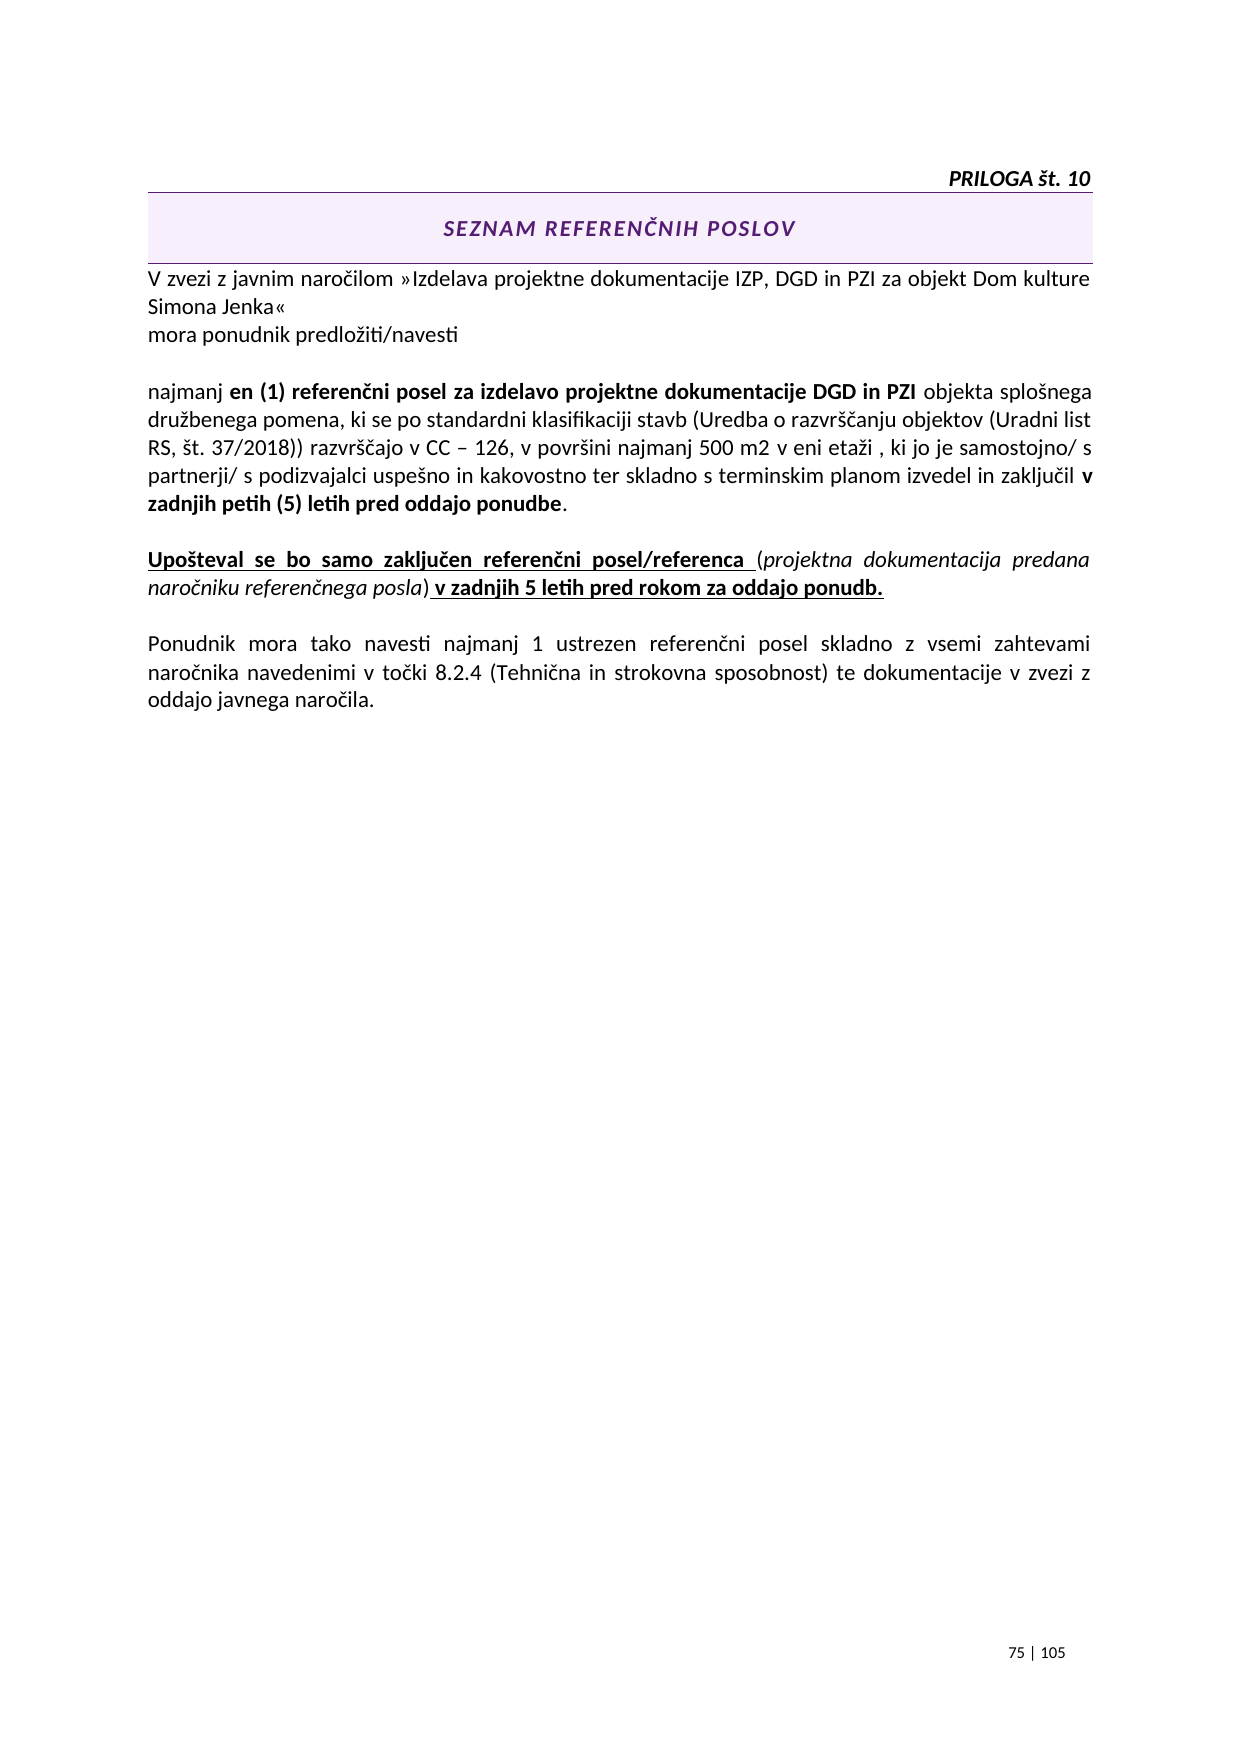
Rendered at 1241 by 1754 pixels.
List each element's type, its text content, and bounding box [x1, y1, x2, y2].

text Upošteval se bo samo zaključen referenčni posel/referenca (projektna dokumentacija predana naročniku referenčnega posla) v zadnjih 5 letih pred rokom za oddajo ponudb. [148, 546, 1093, 602]
text Ponudnik mora tako navesti najmanj 1 ustrezen referenčni posel skladno z vsemi zahtevami naročnika navedenimi v točki 8.2.4 (Tehnična in strokovna sposobnost) te dokumentacije v zvezi z oddajo javnega naročila. [148, 629, 1093, 714]
text PRILOGA št. 10 [148, 164, 1092, 192]
text najmanj en (1) referenčni posel za izdelavo projektne dokumentacije DGD in PZI objekta splošnega družbenega pomena, ki se po standardni klasifikaciji stavb (Uredba o razvrščanju objektov (Uradni list RS, št. 37/2018)) razvrščajo v CC – 126, v površini najmanj 500 m2 v eni etaži , ki jo je samostojno/ s partnerji/ s podizvajalci uspešno in kakovostno ter skladno s terminskim planom izvedel in zaključil v zadnjih petih (5) letih pred oddajo ponudbe. [148, 377, 1093, 517]
text SEZNAM REFERENČNIH POSLOV [148, 193, 1093, 263]
text V zvezi z javnim naročilom »« [148, 264, 1092, 320]
text mora ponudnik predložiti/navesti [148, 320, 1093, 348]
